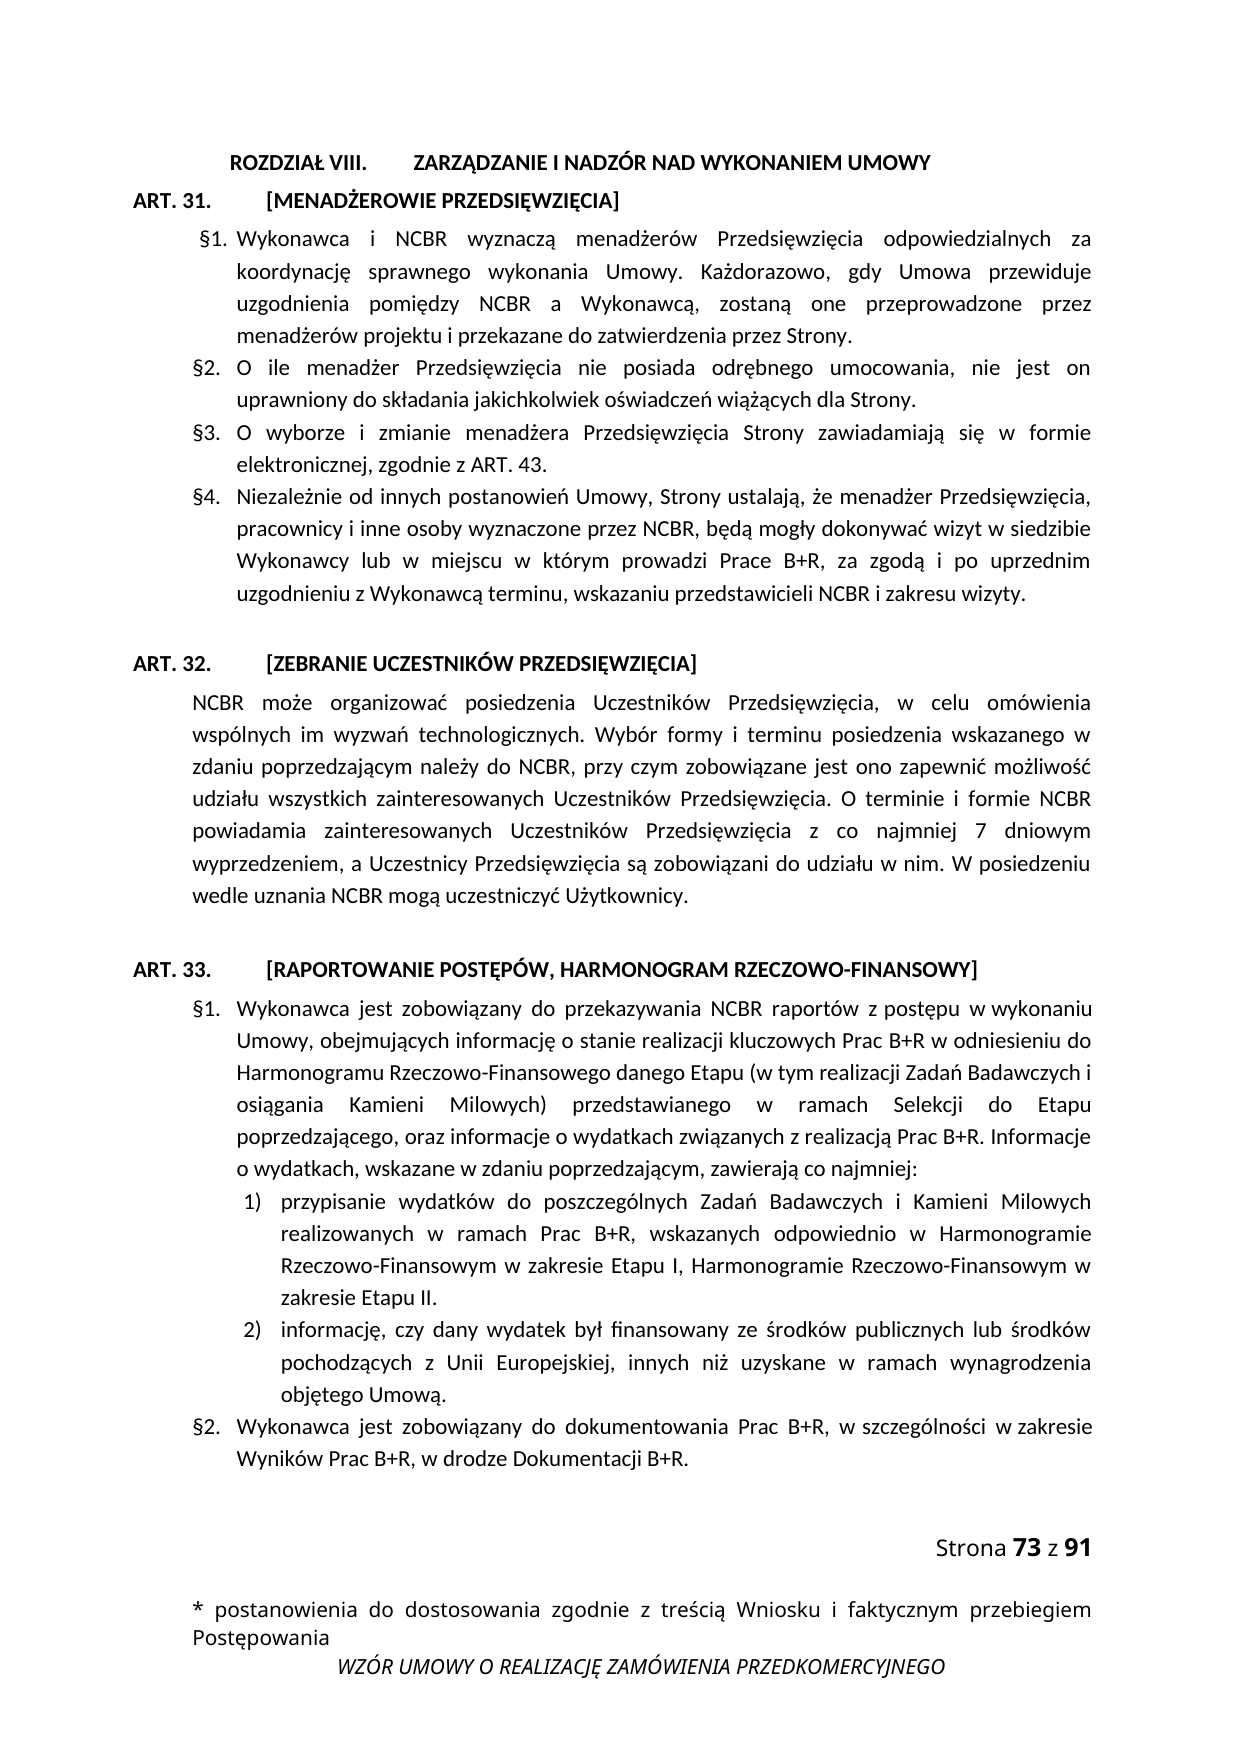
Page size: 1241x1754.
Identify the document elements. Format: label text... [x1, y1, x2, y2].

list Niezależnie od innych postanowień Umowy, Strony ustalają, że menadżer Przedsięwzięcia, pracownicy i inne osoby wyznaczone przez NCBR, będą mogły dokonywać wizyt w siedzibie Wykonawcy lub w miejscu w którym prowadzi Prace B+R, za zgodą i po uprzednim uzgodnieniu z Wykonawcą terminu, wskazaniu przedstawicieli NCBR i zakresu wizyty. [192, 482, 1093, 607]
list przypisanie wydatków do poszczególnych Zadań Badawczych i Kamieni Milowych realizowanych w ramach Prac B+R, wskazanych odpowiednio w Harmonogramie Rzeczowo-Finansowym w zakresie Etapu I, Harmonogramie Rzeczowo-Finansowym w zakresie Etapu II. [243, 1187, 1093, 1311]
list Wykonawca jest zobowiązany do przekazywania NCBR raportów z postępu w wykonaniu Umowy, obejmujących informację o stanie realizacji kluczowych Prac B+R w odniesieniu do Harmonogramu Rzeczowo-Finansowego danego Etapu (w tym realizacji Zadań Badawczych i osiągania Kamieni Milowych) przedstawianego w ramach Selekcji do Etapu poprzedzającego, oraz informacje o wydatkach związanych z realizacją Prac B+R. Informacje o wydatkach, wskazane w zdaniu poprzedzającym, zawierają co najmniej: [192, 994, 1093, 1183]
list informację, czy dany wydatek był finansowany ze środków publicznych lub środków pochodzących z Unii Europejskiej, innych niż uzyskane w ramach wynagrodzenia objętego Umową. [243, 1316, 1093, 1408]
subtitle ZARZĄDZANIE I NADZÓR NAD WYKONANIEM UMOWY [229, 148, 1093, 176]
list O wyborze i zmianie menadżera Przedsięwzięcia Strony zawiadamiają się w formie elektronicznej, zgodnie z ART. 43. [192, 418, 1093, 478]
list O ile menadżer Przedsięwzięcia nie posiada odrębnego umocowania, nie jest on uprawniony do składania jakichkolwiek oświadczeń wiążących dla Strony. [192, 353, 1093, 413]
subtitle [MENADŻEROWIE PRZEDSIĘWZIĘCIA] [133, 186, 1093, 214]
list Wykonawca jest zobowiązany do dokumentowania Prac B+R, w szczególności w zakresie Wyników Prac B+R, w drodze Dokumentacji B+R. [192, 1412, 1093, 1472]
subtitle [ZEBRANIE UCZESTNIKÓW PRZEDSIĘWZIĘCIA] [133, 649, 1093, 677]
list Wykonawca i NCBR wyznaczą menadżerów Przedsięwzięcia odpowiedzialnych za koordynację sprawnego wykonania Umowy. Każdorazowo, gdy Umowa przewiduje uzgodnienia pomiędzy NCBR a Wykonawcą, zostaną one przeprowadzone przez menadżerów projektu i przekazane do zatwierdzenia przez Strony. [199, 224, 1093, 349]
subtitle [RAPORTOWANIE POSTĘPÓW, HARMONOGRAM RZECZOWO-FINANSOWY] [133, 955, 1093, 983]
text NCBR może organizować posiedzenia Uczestników Przedsięwzięcia, w celu omówienia wspólnych im wyzwań technologicznych. Wybór formy i terminu posiedzenia wskazanego w zdaniu poprzedzającym należy do NCBR, przy czym zobowiązane jest ono zapewnić możliwość udziału wszystkich zainteresowanych Uczestników Przedsięwzięcia. O terminie i formie NCBR powiadamia zainteresowanych Uczestników Przedsięwzięcia z co najmniej 7 dniowym wyprzedzeniem, a Uczestnicy Przedsięwzięcia są zobowiązani do udziału w nim. W posiedzeniu wedle uznania NCBR mogą uczestniczyć Użytkownicy. [192, 688, 1093, 909]
